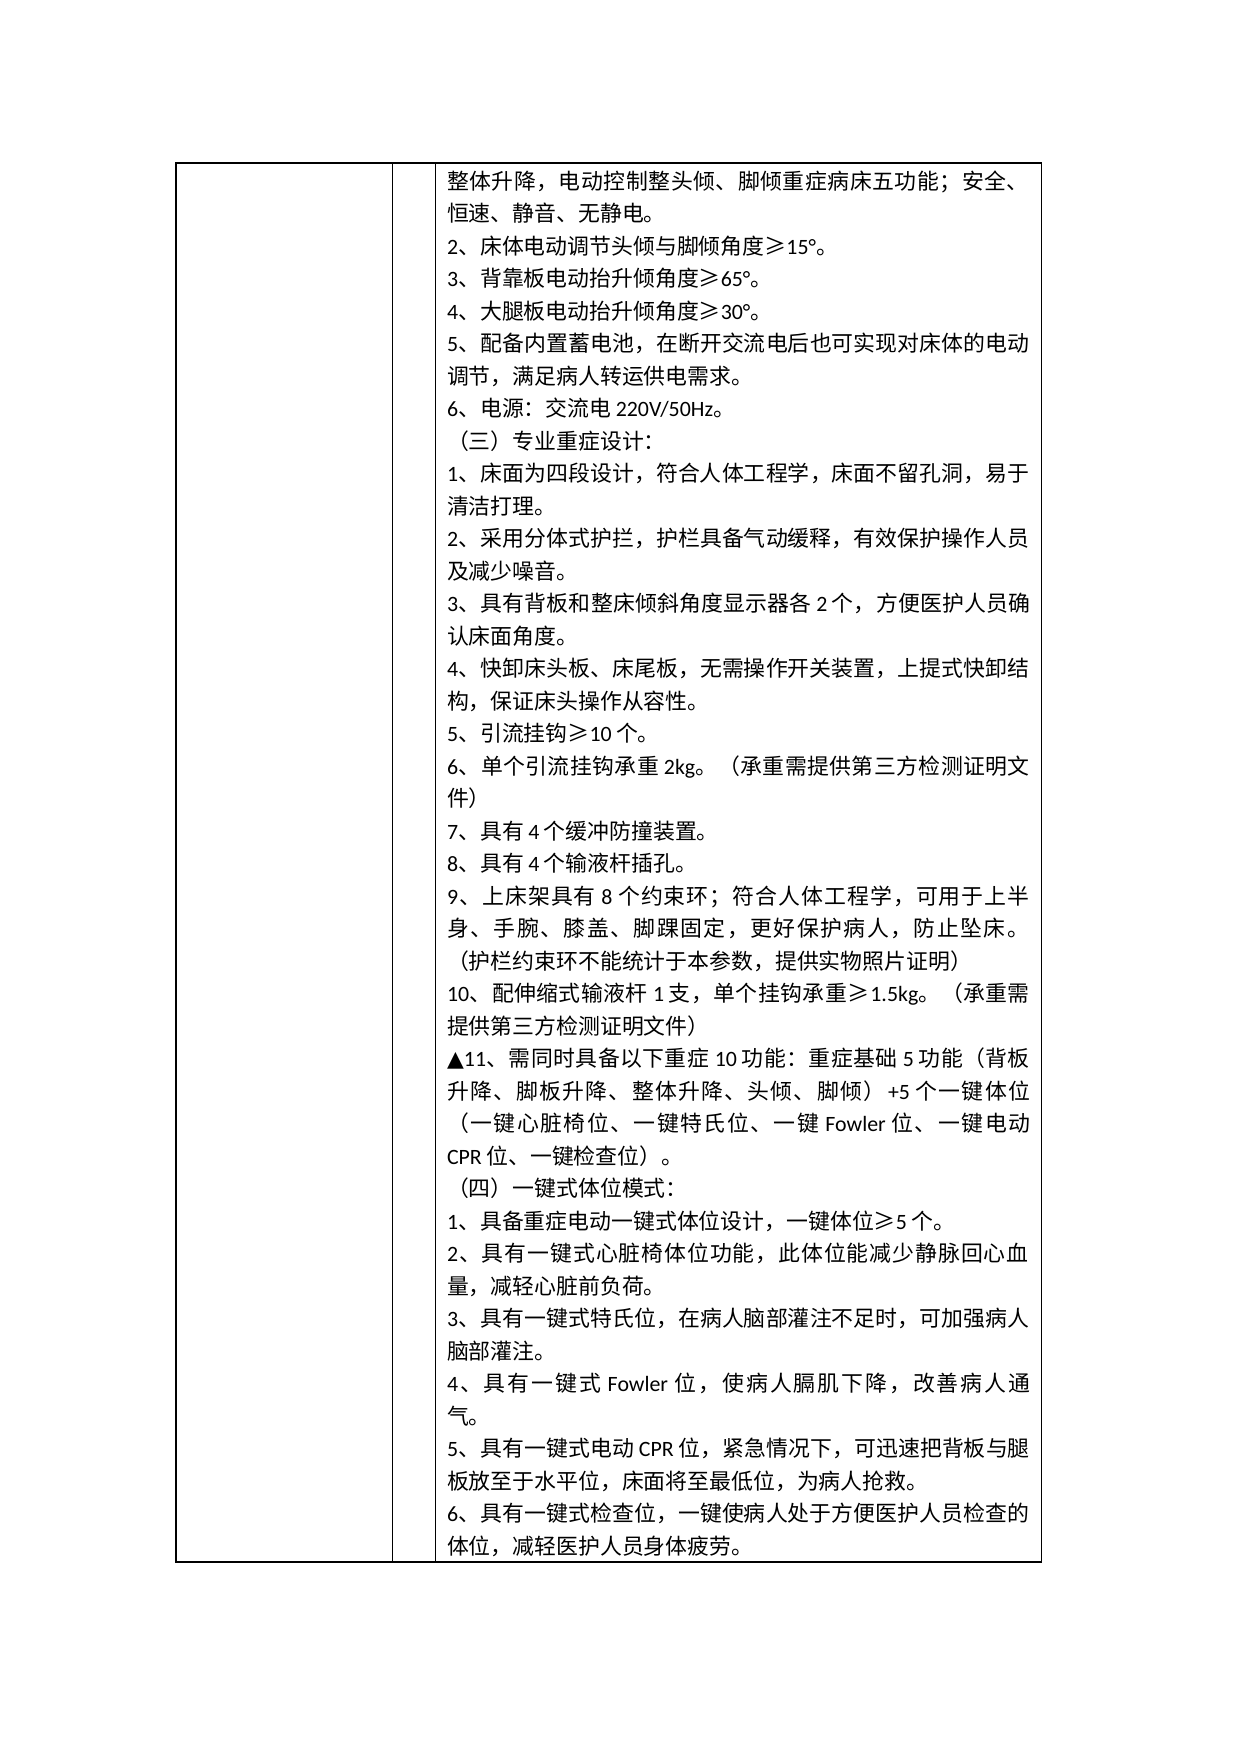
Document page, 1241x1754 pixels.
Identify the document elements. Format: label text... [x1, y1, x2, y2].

table_cell 1 [393, 164, 435, 1561]
table_cell [177, 164, 392, 1561]
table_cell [436, 164, 1041, 1561]
